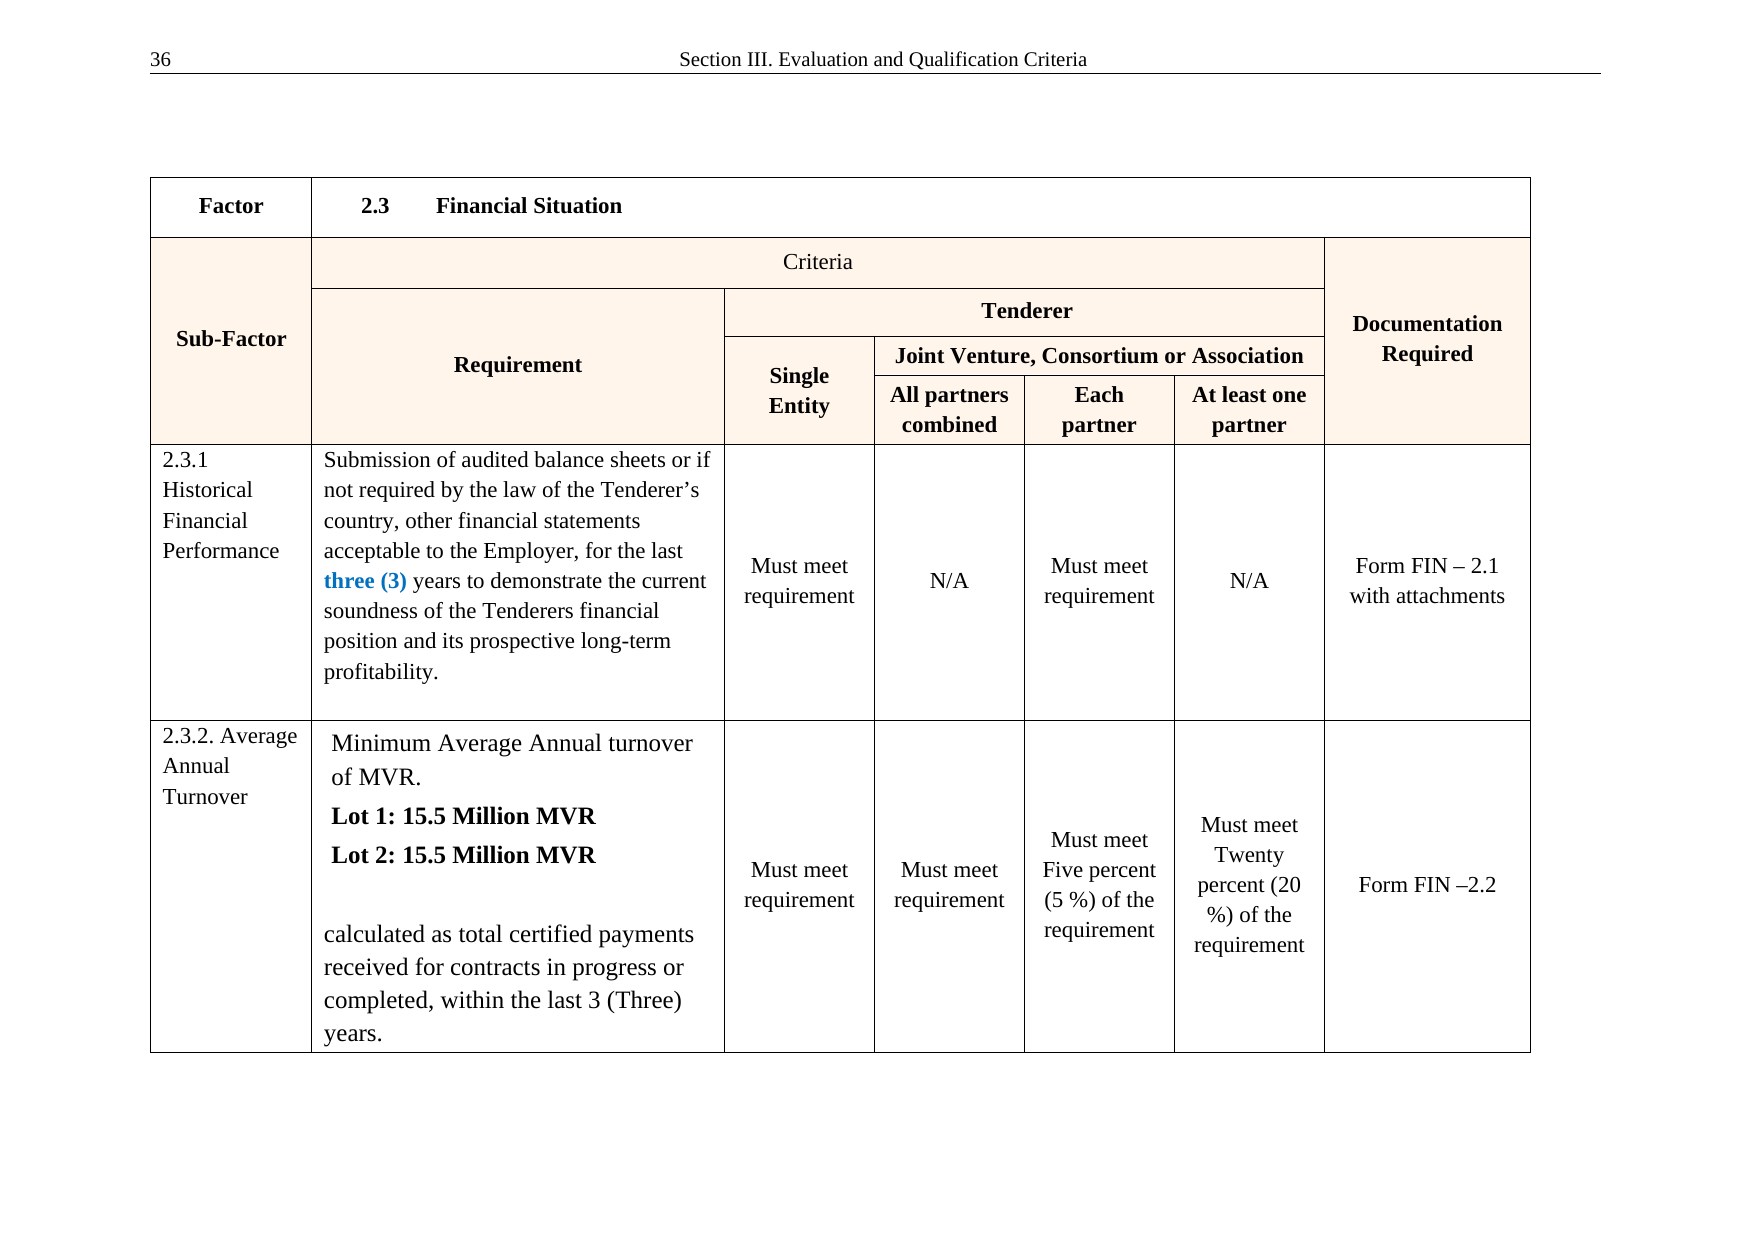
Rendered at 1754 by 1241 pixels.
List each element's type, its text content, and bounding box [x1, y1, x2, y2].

table_cell 2.3.1 Historical Financial Performance [151, 445, 311, 720]
table_cell Requirement [312, 289, 724, 444]
table_cell 2.3.2. Average Annual Turnover [151, 721, 311, 1052]
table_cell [875, 721, 1024, 1052]
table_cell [725, 721, 874, 1052]
table_cell Tenderer [725, 289, 1324, 336]
table_cell Must meet [1025, 721, 1174, 1052]
table_cell All partners combined [875, 376, 1024, 444]
table_cell Single Entity [725, 337, 874, 444]
table_cell N/A [1175, 445, 1324, 720]
table_cell Must meet requirement [725, 445, 874, 720]
table_cell Must meet [1175, 721, 1324, 1052]
table_cell Each partner [1025, 376, 1174, 444]
table_cell Minimum Average Annual turnover of MVR. Lot 1: 15.5 Million MVR Lot 2: 15.5 Million MVR calculated as total certified payments received for contracts in progress or completed, within the last 3 (Three) years. [312, 721, 724, 1052]
table_cell Form FIN – 2.1 with attachments [1325, 445, 1530, 720]
table_cell Joint Venture, Consortium or Association [875, 337, 1324, 374]
table_cell Documentation Required [1325, 238, 1530, 444]
table_cell N/A [875, 445, 1024, 720]
table_cell At least one partner [1175, 376, 1324, 444]
table_cell Sub-Factor [151, 238, 311, 444]
table_cell Criteria [312, 238, 1324, 288]
table_cell Must meet requirement [1025, 445, 1174, 720]
table_header 2.3 Financial Situation [312, 178, 1530, 237]
table_cell Submission of audited balance sheets or if not required by the law of the Tenderer’s country, other financial statements acceptable to the Employer, for the last three (3) years to demonstrate the current soundness of the Tenderers financial position and its prospective long-term profitability. [312, 445, 724, 720]
table_cell Form FIN –2.2 [1325, 721, 1530, 1052]
table_header Factor [151, 178, 311, 237]
